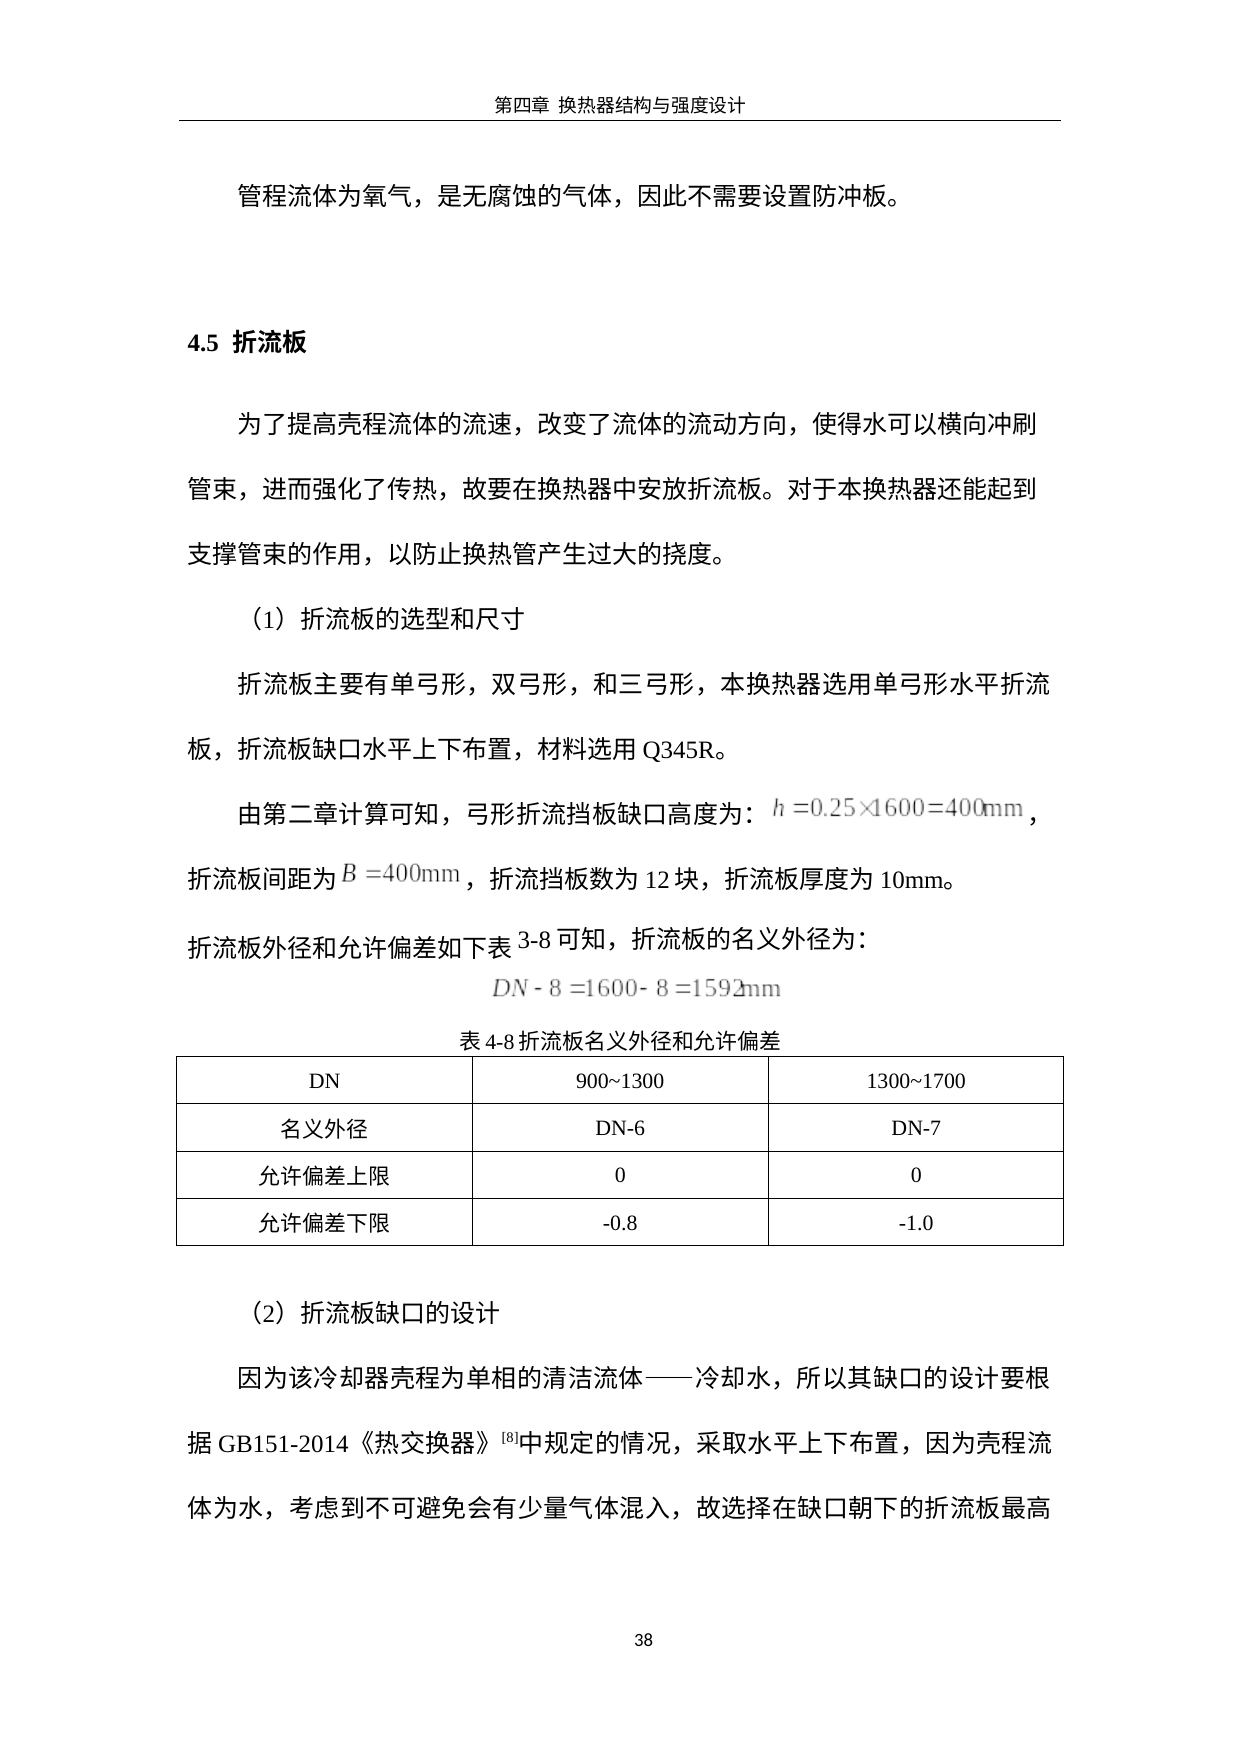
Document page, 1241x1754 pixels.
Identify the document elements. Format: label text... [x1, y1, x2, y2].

table_cell DN-6 [473, 1104, 768, 1151]
list （1）折流板的选型和尺寸 [187, 585, 1053, 650]
table_cell -0.8 [473, 1199, 768, 1245]
list 折流板外径和允许偏差如下表3-8可知，折流板的名义外径为： [187, 910, 1053, 1007]
table_cell 允许偏差上限 [177, 1152, 472, 1198]
list 折流板主要有单弓形，双弓形，和三弓形，本换热器选用单弓形水平折流板，折流板缺口水平上下布置，材料选用Q345R。 [187, 650, 1053, 780]
table_cell DN-7 [769, 1104, 1063, 1151]
table_header 900~1300 [473, 1057, 768, 1103]
text 管程流体为氧气，是无腐蚀的气体，因此不需要设置防冲板。 [187, 162, 1053, 227]
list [187, 1344, 1053, 1539]
text 为了提高壳程流体的流速，改变了流体的流动方向，使得水可以横向冲刷管束，进而强化了传热，故要在换热器中安放折流板。对于本换热器还能起到支撑管束的作用，以防止换热管产生过大的挠度。 [187, 390, 1053, 585]
list 表4-8折流板名义外径和允许偏差 [187, 1023, 1053, 1056]
list 由第二章计算可知，弓形折流挡板缺口高度为：，折流板间距为，折流挡板数为12块，折流板厚度为10mm。 [187, 780, 1053, 910]
list （2）折流板缺口的设计 [187, 1279, 1053, 1344]
table_cell -1.0 [769, 1199, 1063, 1245]
table_cell 名义外径 [177, 1104, 472, 1151]
table_cell 0 [473, 1152, 768, 1198]
table_cell 允许偏差下限 [177, 1199, 472, 1245]
table_cell 0 [769, 1152, 1063, 1198]
text 4.5 折流板 [187, 308, 1053, 373]
table_header 1300~1700 [769, 1057, 1063, 1103]
table_header DN [177, 1057, 472, 1103]
